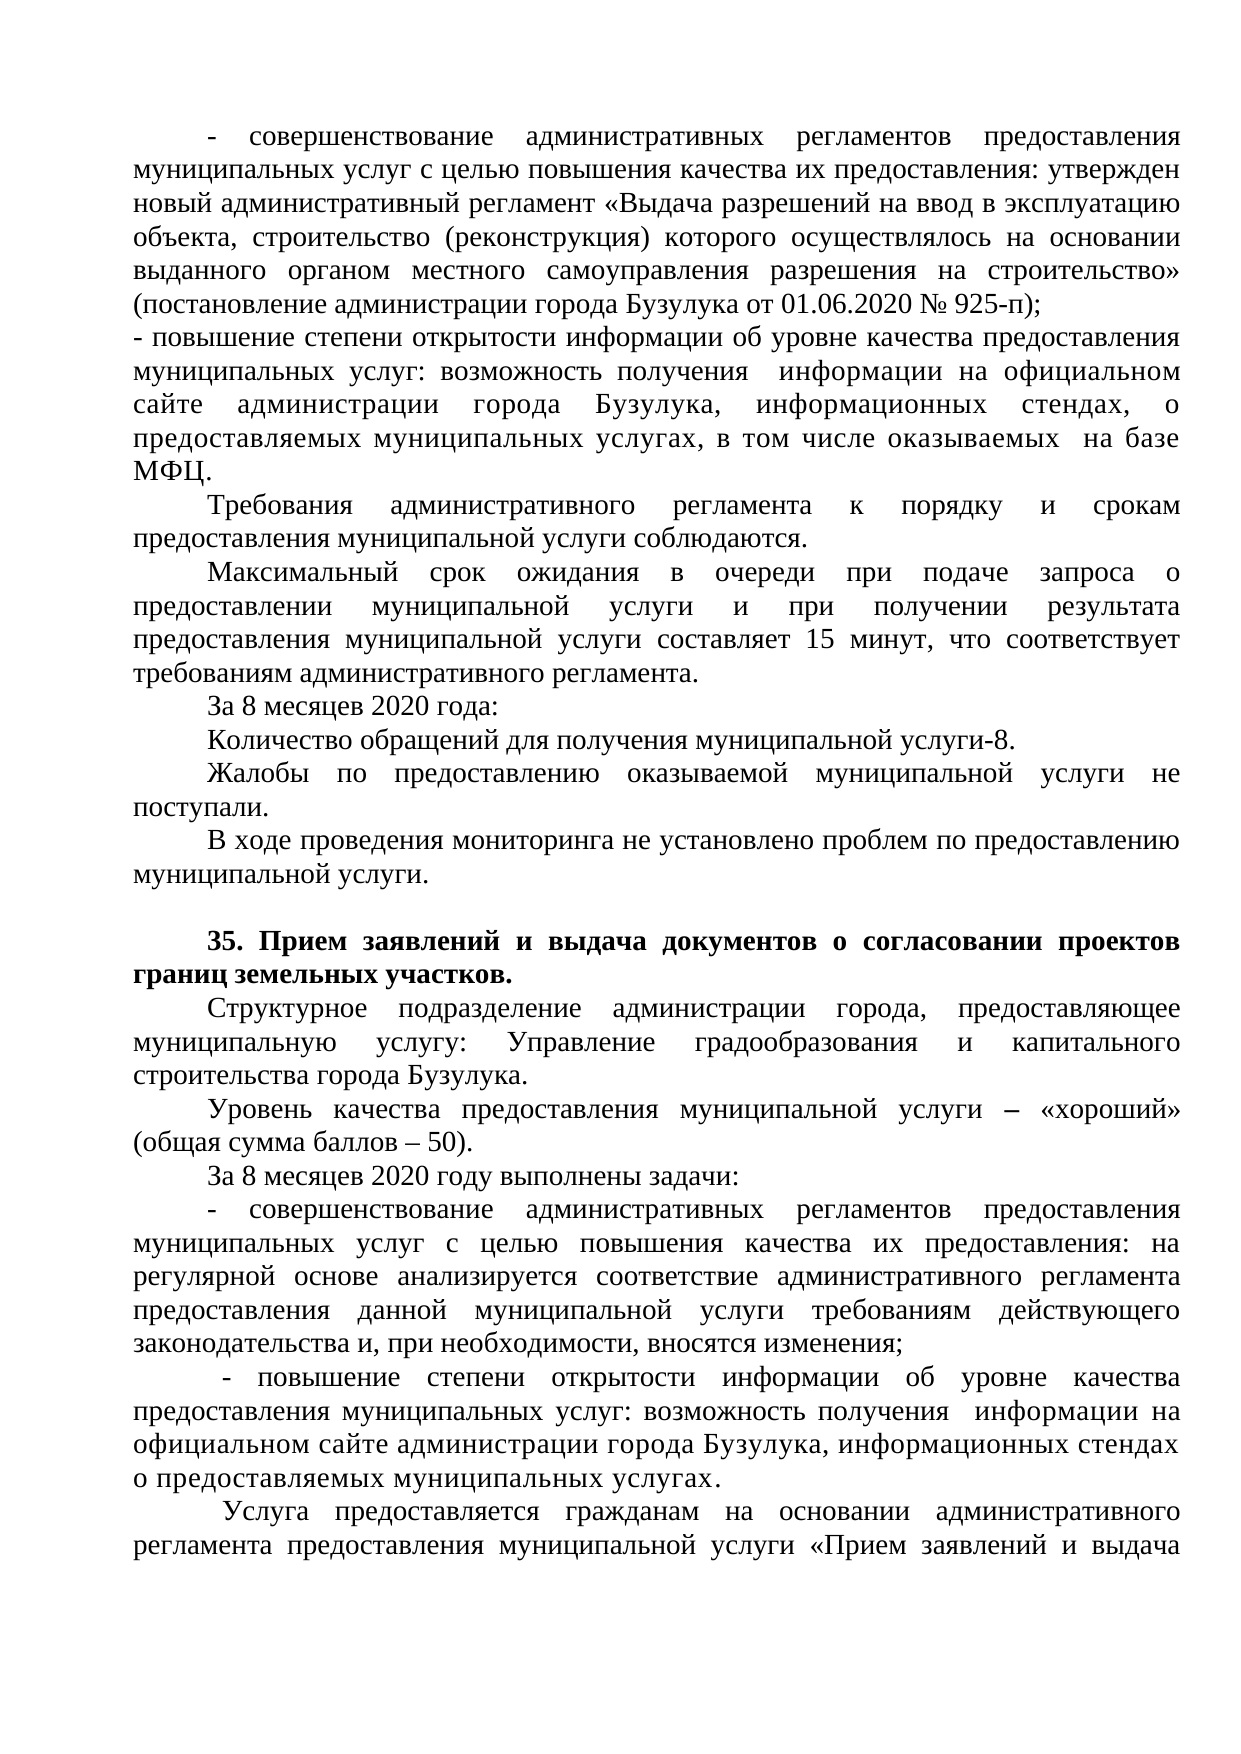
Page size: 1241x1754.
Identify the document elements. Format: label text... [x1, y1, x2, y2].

text Требования административного регламента к порядку и срокам предоставления муниципальной услуги соблюдаются. [133, 487, 1181, 554]
text Количество обращений для получения муниципальной услуги-8. [133, 722, 1181, 755]
text В ходе проведения мониторинга не установлено проблем по предоставлению муниципальной услуги. [133, 822, 1181, 889]
text - повышение степени открытости информации об уровне качества предоставления муниципальных услуг: возможность получения информации на официальном сайте администрации города Бузулука, информационных стендах о предоставляемых муниципальных услугах. [133, 1359, 1181, 1493]
text За 8 месяцев 2020 году выполнены задачи: [133, 1158, 1181, 1191]
text Максимальный срок ожидания в очереди при подаче запроса о предоставлении муниципальной услуги и при получении результата предоставления муниципальной услуги составляет 15 минут, что соответствует требованиям административного регламента. [133, 554, 1181, 688]
text - повышение степени открытости информации об уровне качества предоставления муниципальных услуг: возможность получения информации на официальном сайте администрации города Бузулука, информационных стендах, о предоставляемых муниципальных услугах, в том числе оказываемых на базе МФЦ. [133, 319, 1181, 487]
text - совершенствование административных регламентов предоставления муниципальных услуг с целью повышения качества их предоставления: на регулярной основе анализируется соответствие административного регламента предоставления данной муниципальной услуги требованиям действующего законодательства и, при необходимости, вносятся изменения; [133, 1191, 1181, 1359]
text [133, 1493, 1181, 1560]
text За 8 месяцев 2020 года: [133, 688, 1181, 722]
text 35. Прием заявлений и выдача документов о согласовании проектов границ земельных участков. [133, 923, 1181, 990]
text - совершенствование административных регламентов предоставления муниципальных услуг с целью повышения качества их предоставления: утвержден новый административный регламент «Выдача разрешений на ввод в эксплуатацию объекта, строительство (реконструкция) которого осуществлялось на основании выданного органом местного самоуправления разрешения на строительство» (постановление администрации города Бузулука от 01.06.2020 № 925-п); [133, 118, 1181, 319]
text Уровень качества предоставления муниципальной услуги – «хороший» (общая сумма баллов – 50). [133, 1091, 1181, 1158]
text Структурное подразделение администрации города, предоставляющее муниципальную услугу: Управление градообразования и капитального строительства города Бузулука. [133, 990, 1181, 1091]
text Жалобы по предоставлению оказываемой муниципальной услуги не поступали. [133, 755, 1181, 822]
